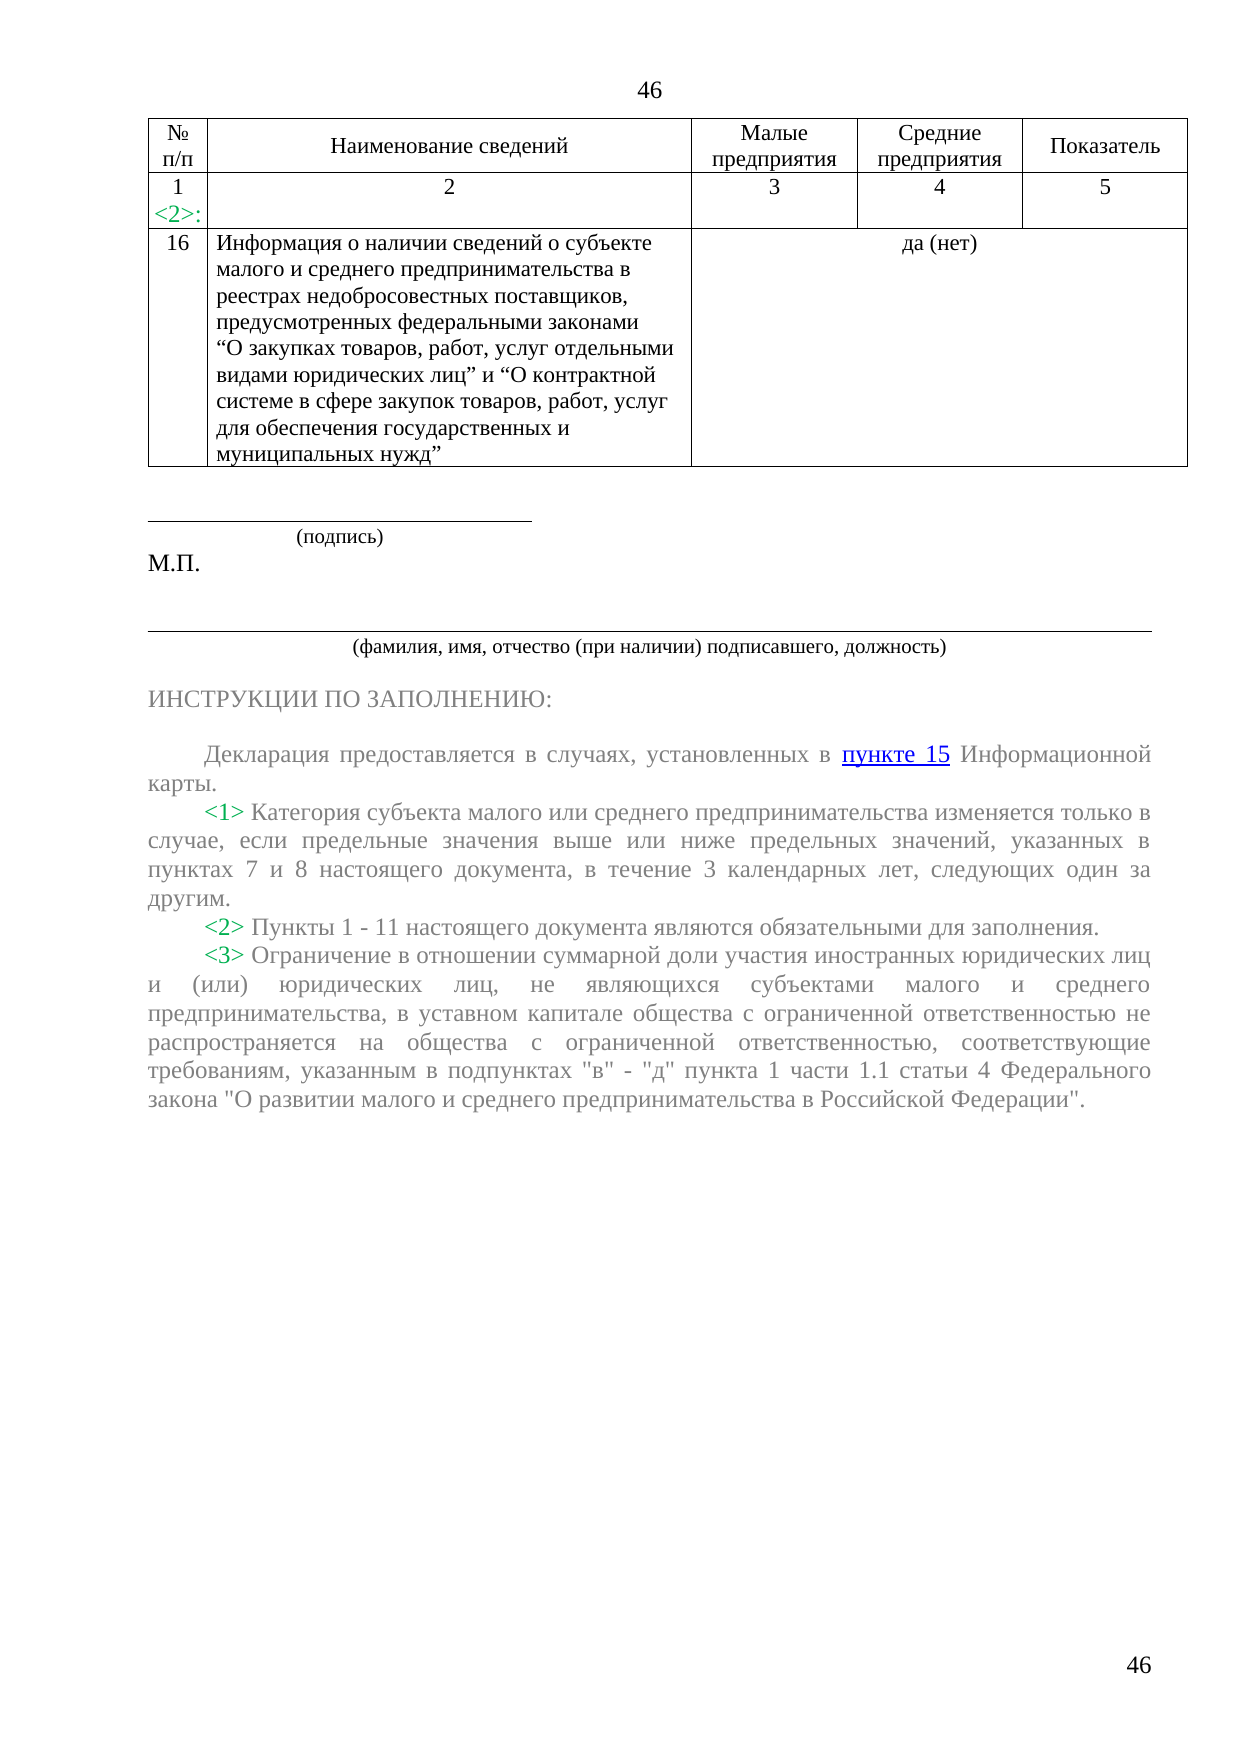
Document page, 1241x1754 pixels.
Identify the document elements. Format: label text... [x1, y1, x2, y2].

text М.П. [148, 548, 1152, 577]
table_cell 2 [208, 173, 691, 228]
table_header Средние предприятия [858, 119, 1022, 172]
table_header Наименование сведений [208, 119, 691, 172]
text (фамилия, имя, отчество (при наличии) подписавшего, должность) [148, 632, 1152, 658]
table_header № п/п [149, 119, 207, 172]
table_header Показатель [1023, 119, 1187, 172]
table_cell 5 [1023, 173, 1187, 228]
table_cell 1 <2>: [149, 173, 207, 228]
table_header Малые предприятия [692, 119, 857, 172]
table_cell да (нет) [692, 229, 1187, 466]
text <2> Пункты 1 - 11 настоящего документа являются обязательными для заполнения. [148, 912, 1152, 941]
text (подпись) [148, 522, 532, 548]
table_cell 16 [149, 229, 207, 466]
table_cell Информация о наличии сведений о субъекте малого и среднего предпринимательства в реестрах недобросовестных поставщиков, предусмотренных федеральными законами “О закупках товаров, работ, услуг отдельными видами юридических лиц” и “О контрактной системе в сфере закупок товаров, работ, услуг для обеспечения государственных и муниципальных нужд” [208, 229, 691, 466]
text Декларация предоставляется в случаях, установленных в пункте 15 Информационной карты. [148, 739, 1152, 797]
table_cell 3 [692, 173, 857, 228]
text <1> Категория субъекта малого или среднего предпринимательства изменяется только в случае, если предельные значения выше или ниже предельных значений, указанных в пунктах 7 и 8 настоящего документа, в течение 3 календарных лет, следующих один за другим. [148, 797, 1152, 912]
text <3> Ограничение в отношении суммарной доли участия иностранных юридических лиц и (или) юридических лиц, не являющихся субъектами малого и среднего предпринимательства, в уставном капитале общества с ограниченной ответственностью не распространяется на общества с ограниченной ответственностью, соответствующие требованиям, указанным в подпунктах "в" - "д" пункта 1 части 1.1 статьи 4 Федерального закона "О развитии малого и среднего предпринимательства в Российской Федерации". [148, 941, 1152, 1113]
text ИНСТРУКЦИИ ПО ЗАПОЛНЕНИЮ: [148, 684, 1152, 713]
table_cell 4 [858, 173, 1022, 228]
